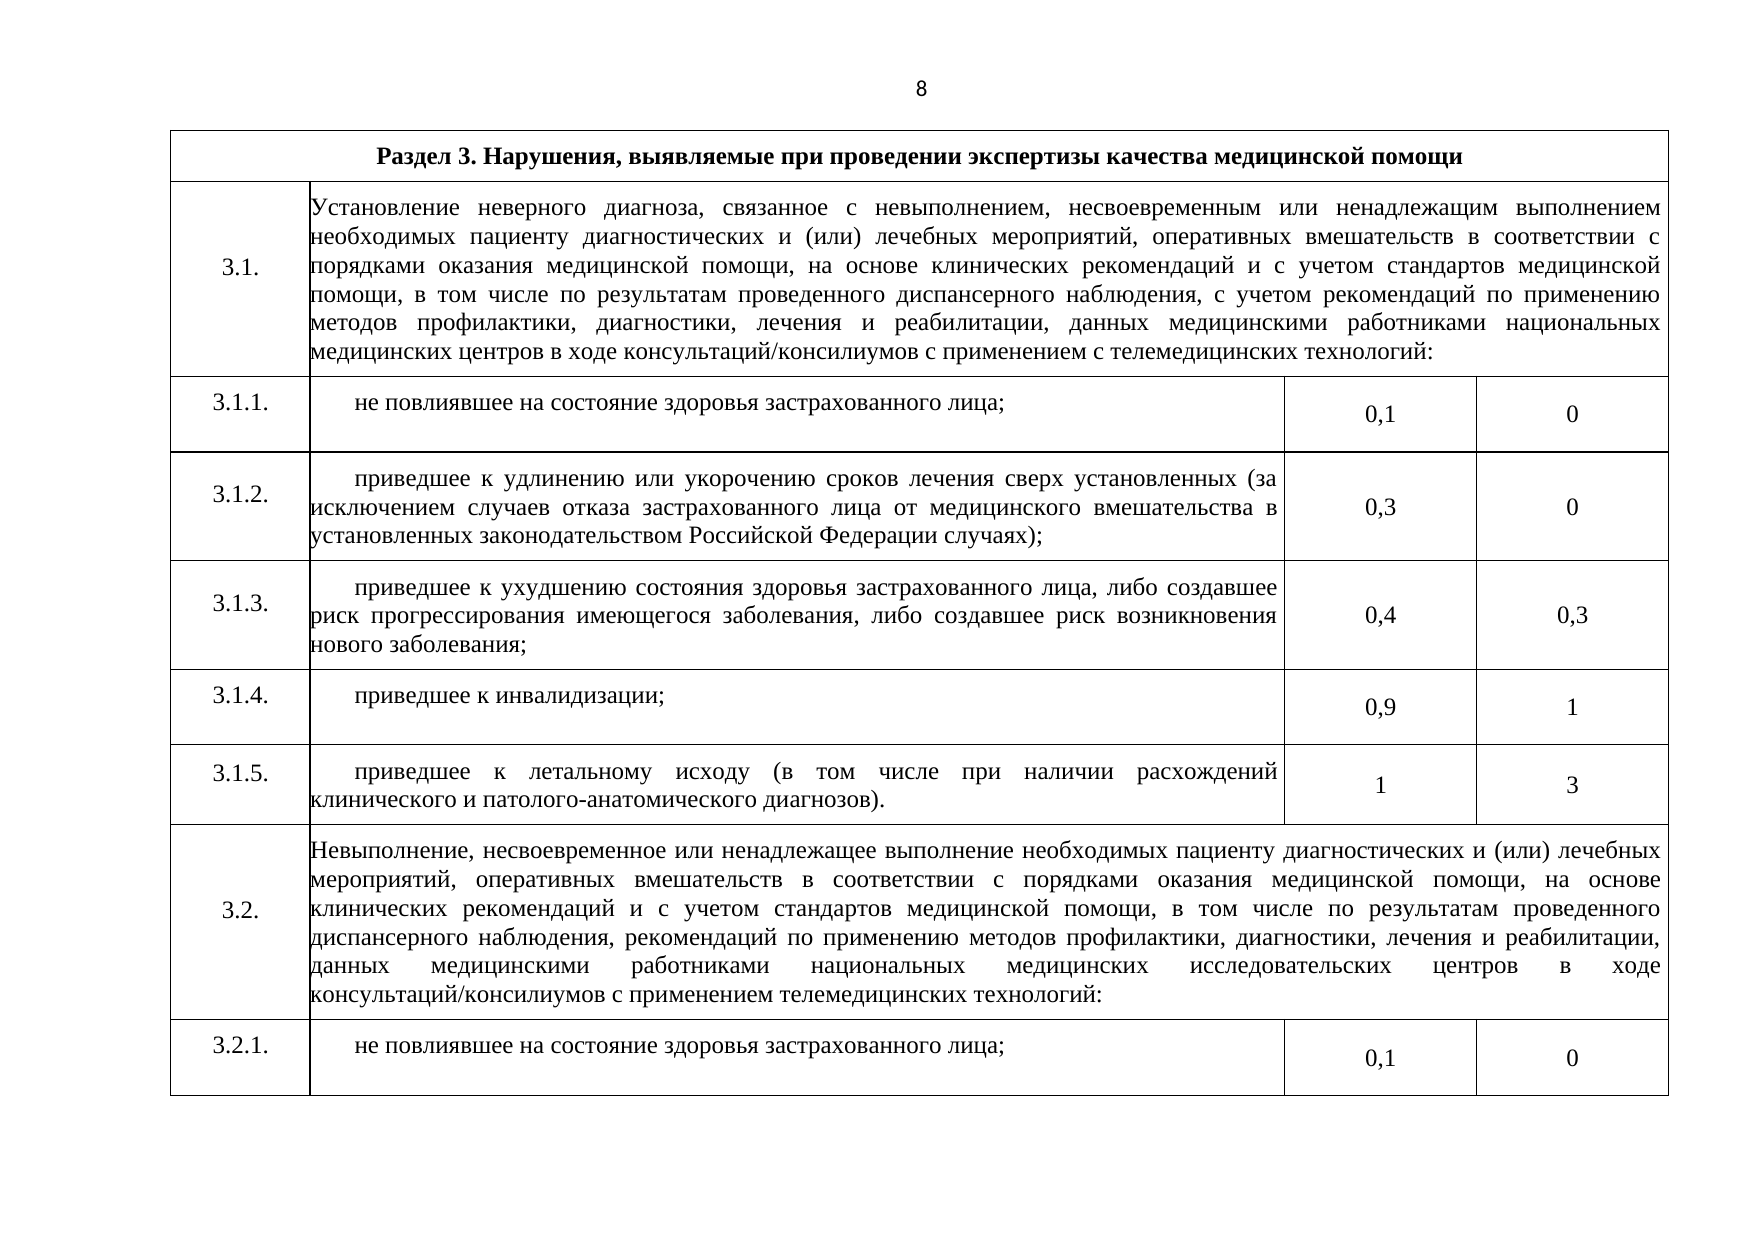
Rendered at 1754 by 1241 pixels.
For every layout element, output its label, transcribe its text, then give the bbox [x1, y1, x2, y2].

table_cell 0 [1477, 1020, 1668, 1094]
table_cell 0,3 [1285, 453, 1476, 560]
table_cell 0 [1477, 377, 1668, 451]
table_cell не повлиявшее на состояние здоровья застрахованного лица; [311, 377, 1284, 451]
table_cell 3.1. [171, 182, 309, 376]
table_cell 3.1.4. [171, 670, 309, 744]
table_cell Установление неверного диагноза, связанное с невыполнением, несвоевременным или ненадлежащим выполнением необходимых пациенту диагностических и (или) лечебных мероприятий, оперативных вмешательств в соответствии с порядками оказания медицинской помощи, на основе клинических рекомендаций и с учетом стандартов медицинской помощи, в том числе по результатам проведенного диспансерного наблюдения, с учетом рекомендаций по применению методов профилактики, диагностики, лечения и реабилитации, данных медицинскими работниками национальных медицинских центров в ходе консультаций/консилиумов с применением с телемедицинских технологий: [311, 182, 1668, 376]
table_cell приведшее к инвалидизации; [311, 670, 1284, 744]
table_cell Невыполнение, несвоевременное или ненадлежащее выполнение необходимых пациенту диагностических и (или) лечебных мероприятий, оперативных вмешательств в соответствии с порядками оказания медицинской помощи, на основе клинических рекомендаций и с учетом стандартов медицинской помощи, в том числе по результатам проведенного диспансерного наблюдения, рекомендаций по применению методов профилактики, диагностики, лечения и реабилитации, данных медицинскими работниками национальных медицинских исследовательских центров в ходе консультаций/консилиумов с применением телемедицинских технологий: [311, 825, 1668, 1019]
table_cell приведшее к ухудшению состояния здоровья застрахованного лица, либо создавшее риск прогрессирования имеющегося заболевания, либо создавшее риск возникновения нового заболевания; [311, 561, 1284, 668]
table_cell 0,9 [1285, 670, 1476, 744]
table_cell приведшее к летальному исходу (в том числе при наличии расхождений клинического и патолого-анатомического диагнозов). [311, 745, 1284, 824]
table_cell 3.1.5. [171, 745, 309, 824]
table_cell 3.1.1. [171, 377, 309, 451]
table_cell 3.2. [171, 825, 309, 1019]
table_cell 3.1.2. [171, 453, 309, 560]
table_cell 0,3 [1477, 561, 1668, 668]
table_cell 3.1.3. [171, 561, 309, 668]
table_cell 0,1 [1285, 1020, 1476, 1094]
table_cell Раздел 3. Нарушения, выявляемые при проведении экспертизы качества медицинской помощи [171, 131, 1668, 181]
table_cell 0,1 [1285, 377, 1476, 451]
table_cell 0,4 [1285, 561, 1476, 668]
table_cell приведшее к удлинению или укорочению сроков лечения сверх установленных (за исключением случаев отказа застрахованного лица от медицинского вмешательства в установленных законодательством Российской Федерации случаях); [311, 453, 1284, 560]
table_cell 3 [1477, 745, 1668, 824]
table_cell 3.2.1. [171, 1020, 309, 1094]
table_cell не повлиявшее на состояние здоровья застрахованного лица; [311, 1020, 1284, 1094]
table_cell 1 [1477, 670, 1668, 744]
table_cell 1 [1285, 745, 1476, 824]
table_cell 0 [1477, 453, 1668, 560]
